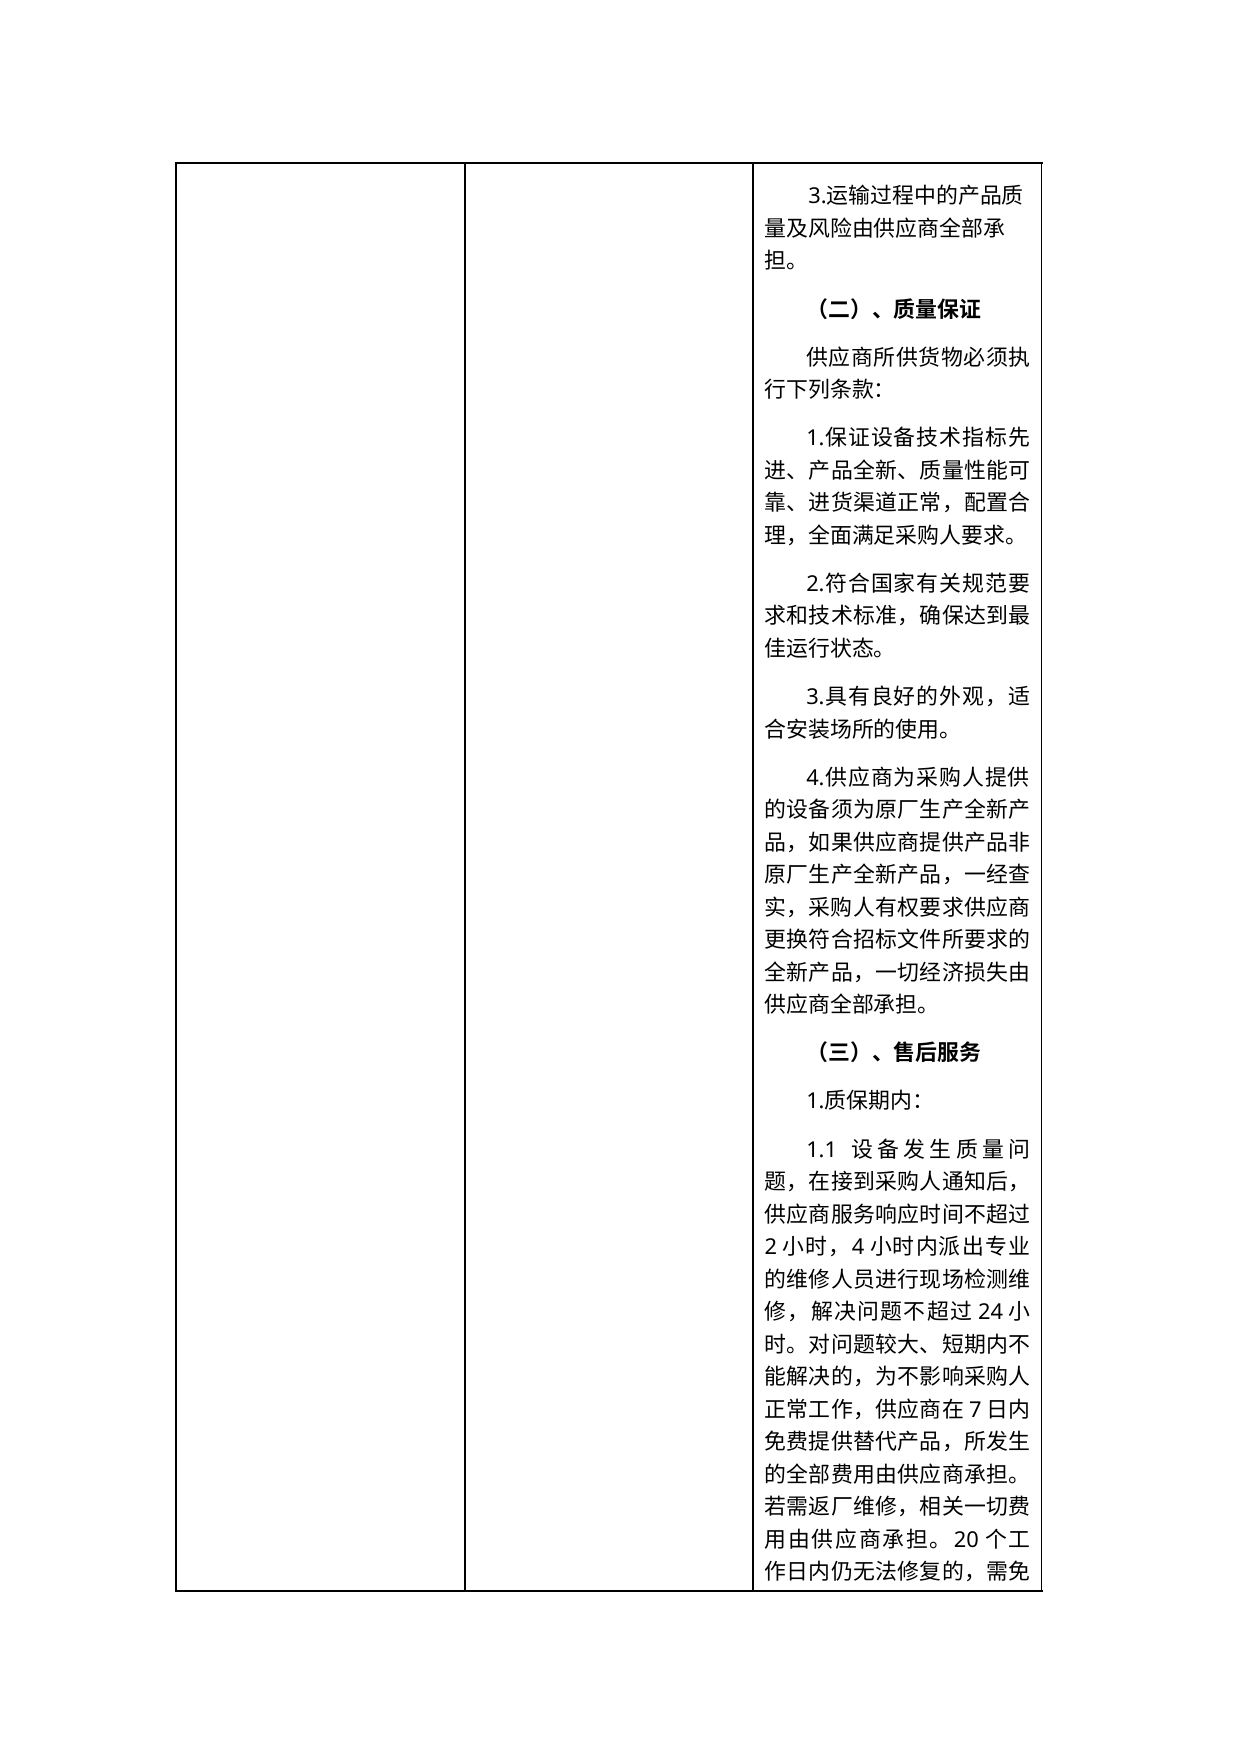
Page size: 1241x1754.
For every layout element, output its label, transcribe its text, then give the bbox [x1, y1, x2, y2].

table_cell [466, 164, 752, 1590]
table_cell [754, 164, 1041, 1590]
table_cell 1 [177, 164, 464, 1590]
